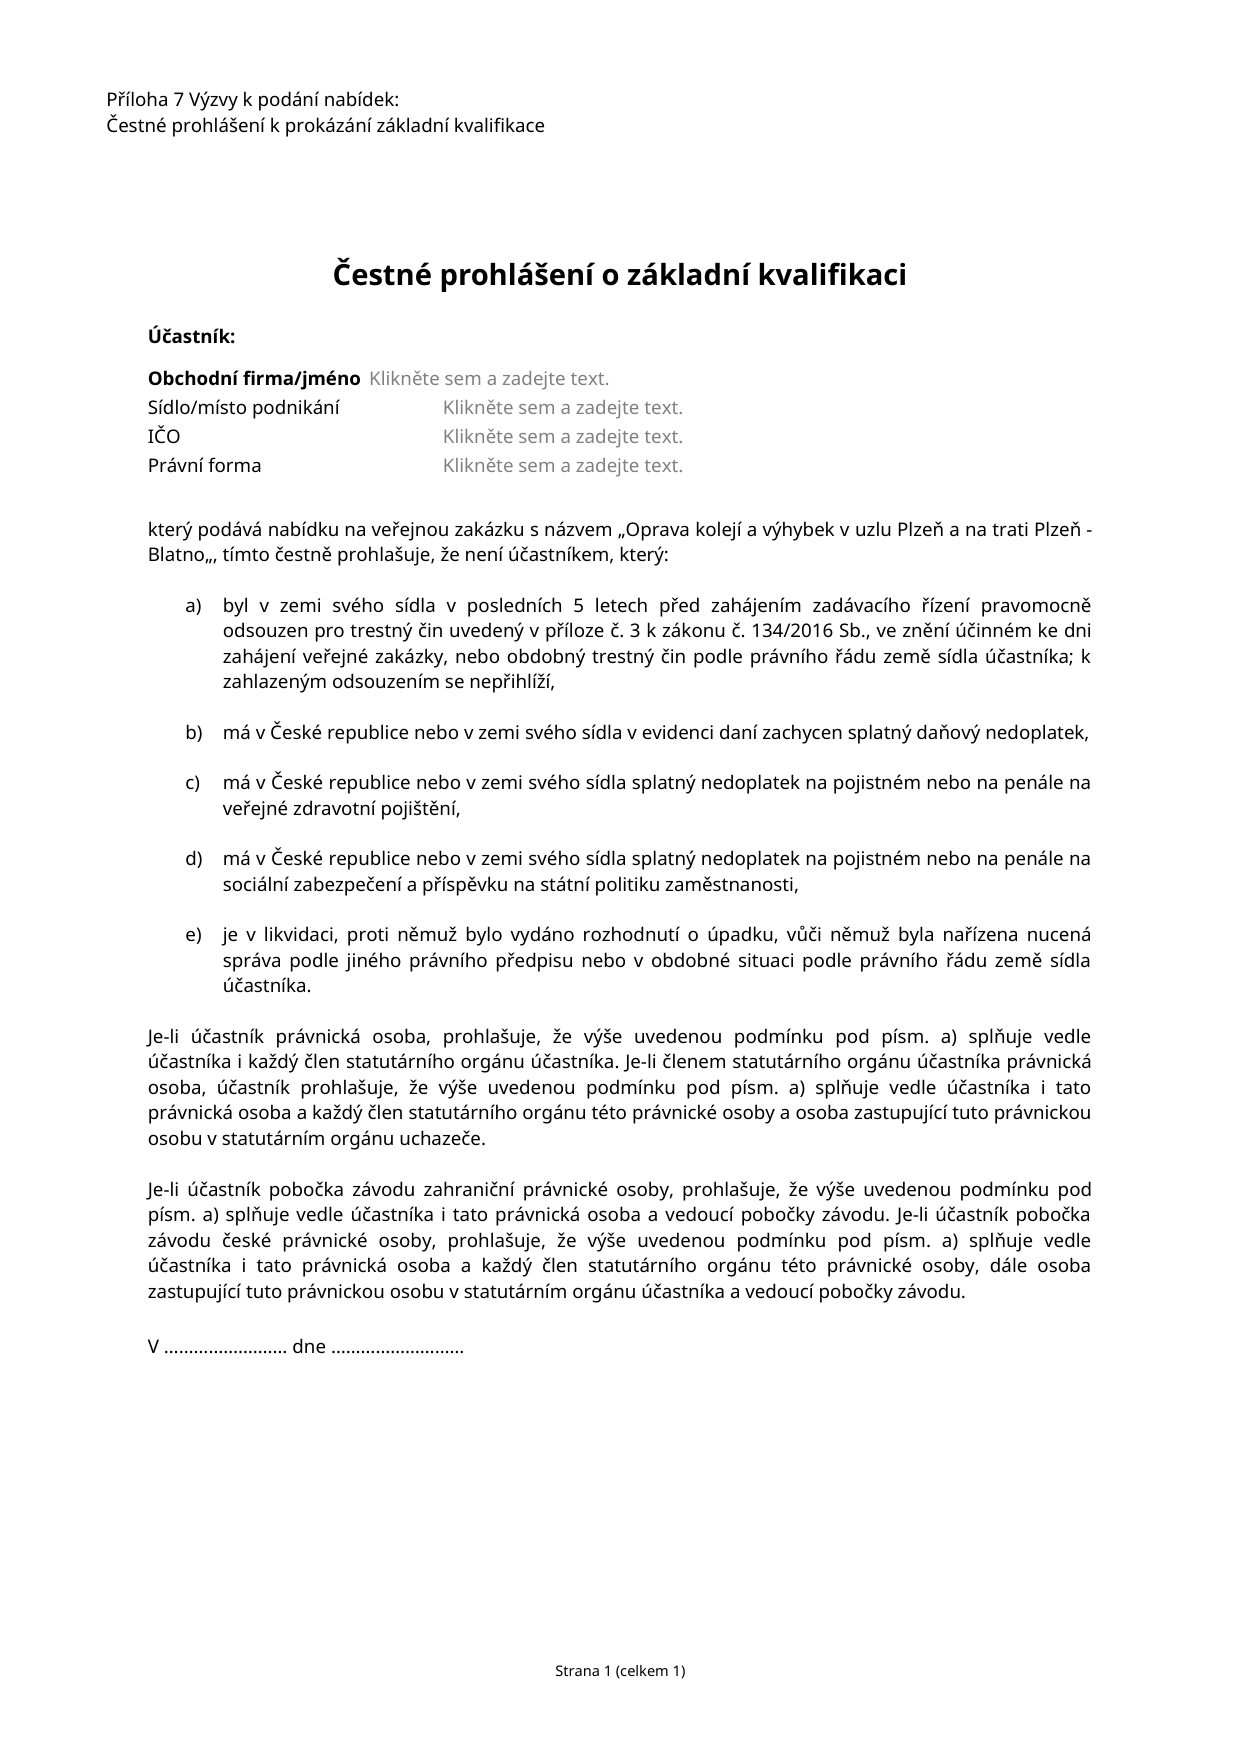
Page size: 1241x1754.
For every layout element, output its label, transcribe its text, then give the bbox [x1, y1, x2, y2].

list byl v zemi svého sídla v posledních 5 letech před zahájením zadávacího řízení pravomocně odsouzen pro trestný čin uvedený v příloze č. 3 k zákonu č. 134/2016 Sb., ve znění účinném ke dni zahájení veřejné zakázky, nebo obdobný trestný čin podle právního řádu země sídla účastníka; k zahlazeným odsouzením se nepřihlíží, [185, 592, 1093, 694]
list má v České republice nebo v zemi svého sídla splatný nedoplatek na pojistném nebo na penále na veřejné zdravotní pojištění, [185, 769, 1093, 821]
text Právní forma [148, 449, 1093, 478]
text V ………………….… dne ……………………… [148, 1329, 1092, 1358]
text Sídlo/místo podnikání [148, 391, 1093, 420]
text Je-li účastník pobočka závodu zahraniční právnické osoby, prohlašuje, že výše uvedenou podmínku pod písm. a) splňuje vedle účastníka i tato právnická osoba a vedoucí pobočky závodu. Je-li účastník pobočka závodu české právnické osoby, prohlašuje, že výše uvedenou podmínku pod písm. a) splňuje vedle účastníka i tato právnická osoba a každý člen statutárního orgánu této právnické osoby, dále osoba zastupující tuto právnickou osobu v statutárním orgánu účastníka a vedoucí pobočky závodu. [148, 1176, 1093, 1304]
text Obchodní firma/jméno [148, 362, 1093, 391]
text Je-li účastník právnická osoba, prohlašuje, že výše uvedenou podmínku pod písm. a) splňuje vedle účastníka i každý člen statutárního orgánu účastníka. Je-li členem statutárního orgánu účastníka právnická osoba, účastník prohlašuje, že výše uvedenou podmínku pod písm. a) splňuje vedle účastníka i tato právnická osoba a každý člen statutárního orgánu této právnické osoby a osoba zastupující tuto právnickou osobu v statutárním orgánu uchazeče. [148, 1023, 1093, 1151]
text Účastník: [148, 318, 1093, 349]
text IČO [148, 420, 1093, 449]
list má v České republice nebo v zemi svého sídla splatný nedoplatek na pojistném nebo na penále na sociální zabezpečení a příspěvku na státní politiku zaměstnanosti, [185, 846, 1093, 897]
title Čestné prohlášení o základní kvalifikaci [148, 254, 1093, 293]
text který podává nabídku na veřejnou zakázku s názvem „Oprava kolejí a výhybek v uzlu Plzeň a na trati Plzeň - Blatno„, tímto čestně prohlašuje, že není účastníkem, který: [148, 516, 1093, 567]
list je v likvidaci, proti němuž bylo vydáno rozhodnutí o úpadku, vůči němuž byla nařízena nucená správa podle jiného právního předpisu nebo v obdobné situaci podle právního řádu země sídla účastníka. [185, 922, 1093, 998]
list má v České republice nebo v zemi svého sídla v evidenci daní zachycen splatný daňový nedoplatek, [185, 719, 1093, 744]
